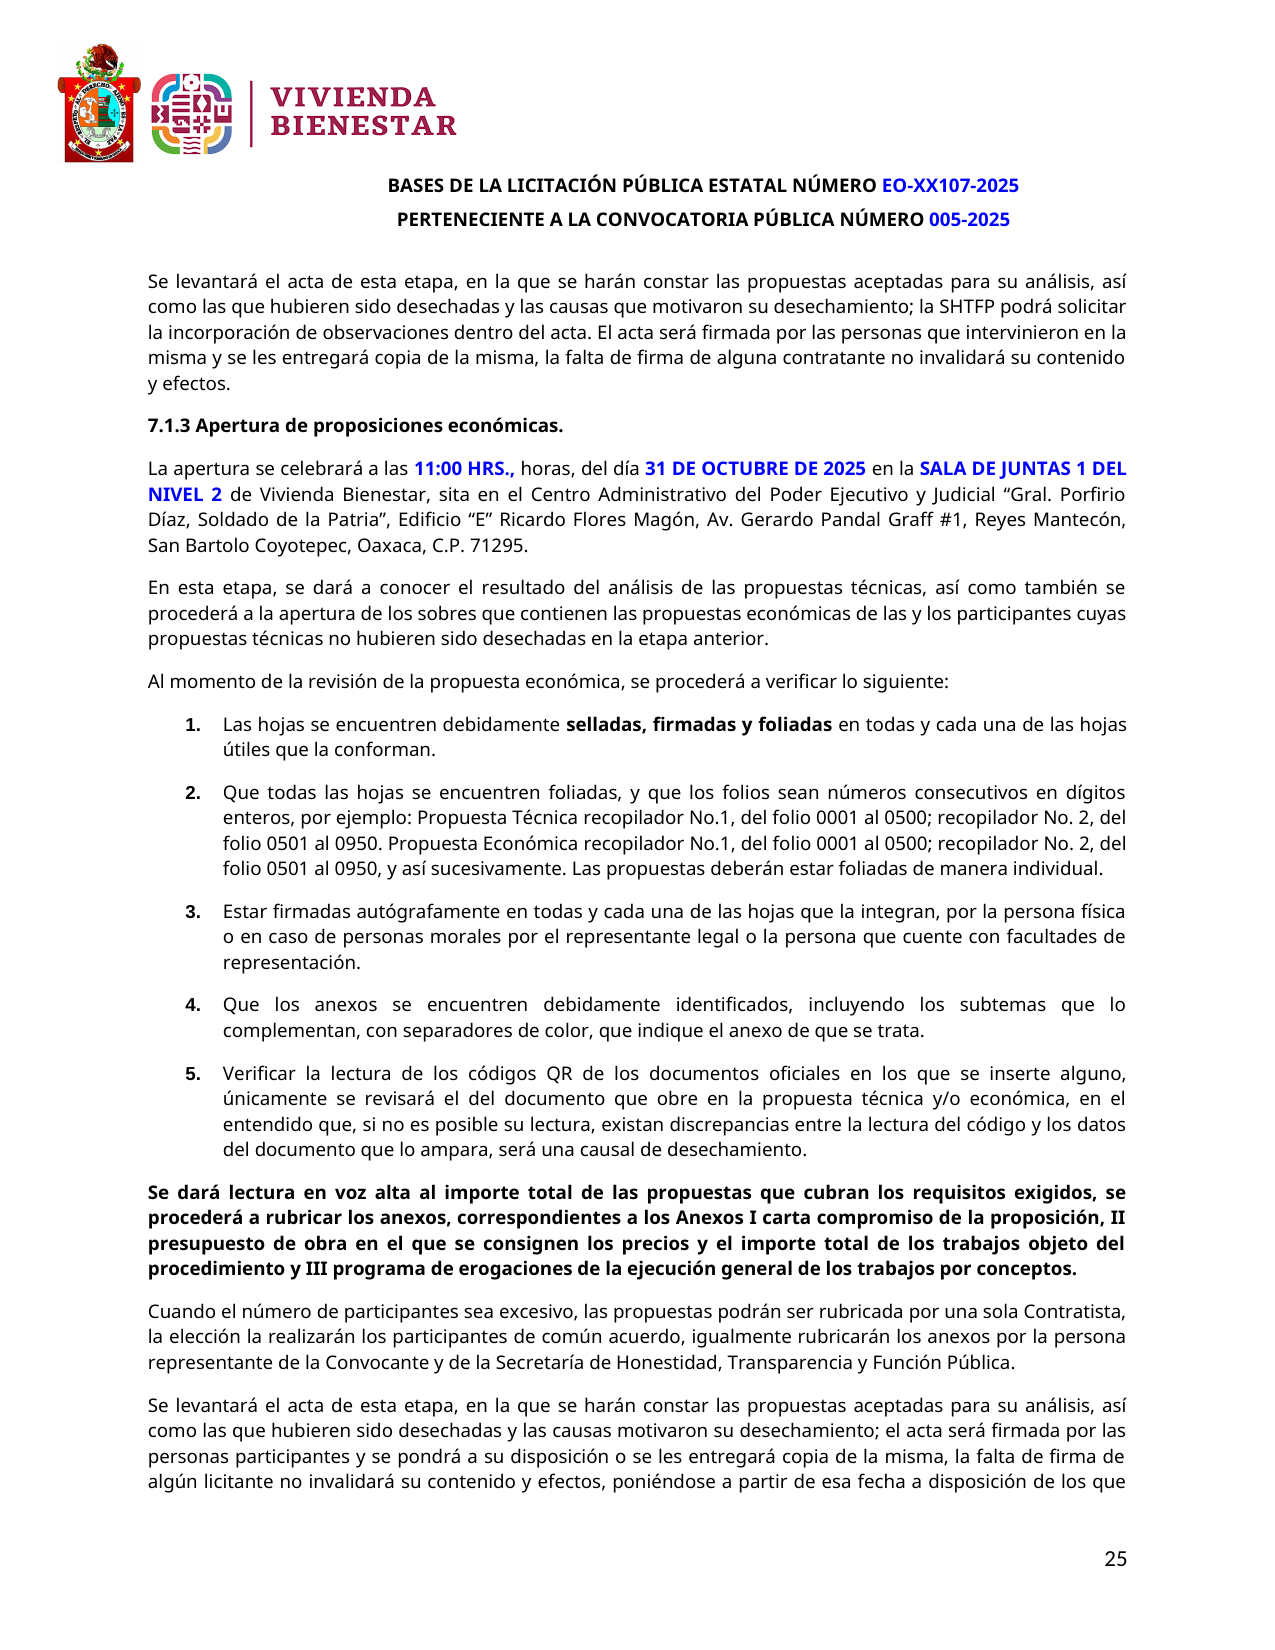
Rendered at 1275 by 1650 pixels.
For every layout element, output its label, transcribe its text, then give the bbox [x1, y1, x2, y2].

text En esta etapa, se dará a conocer el resultado del análisis de las propuestas técnicas, así como también se procederá a la apertura de los sobres que contienen las propuestas económicas de las y los participantes cuyas propuestas técnicas no hubieren sido desechadas en la etapa anterior. [148, 574, 1127, 651]
list Estar firmadas autógrafamente en todas y cada una de las hojas que la integran, por la persona física o en caso de personas morales por el representante legal o la persona que cuente con facultades de representación. [185, 898, 1127, 975]
list Verificar la lectura de los códigos QR de los documentos oficiales en los que se inserte alguno, únicamente se revisará el del documento que obre en la propuesta técnica y/o económica, en el entendido que, si no es posible su lectura, existan discrepancias entre la lectura del código y los datos del documento que lo ampara, será una causal de desechamiento. [185, 1060, 1127, 1162]
list Las hojas se encuentren debidamente selladas, firmadas y foliadas en todas y cada una de las hojas útiles que la conforman. [185, 711, 1127, 762]
text Se levantará el acta de esta etapa, en la que se harán constar las propuestas aceptadas para su análisis, así como las que hubieren sido desechadas y las causas que motivaron su desechamiento; la SHTFP podrá solicitar la incorporación de observaciones dentro del acta. El acta será firmada por las personas que intervinieron en la misma y se les entregará copia de la misma, la falta de firma de alguna contratante no invalidará su contenido y efectos. [148, 268, 1127, 396]
picture [55, 42, 143, 165]
list Que los anexos se encuentren debidamente identificados, incluyendo los subtemas que lo complementan, con separadores de color, que indique el anexo de que se trata. [185, 992, 1127, 1043]
text Se dará lectura en voz alta al importe total de las propuestas que cubran los requisitos exigidos, se procederá a rubricar los anexos, correspondientes a los Anexos I carta compromiso de la proposición, II presupuesto de obra en el que se consignen los precios y el importe total de los trabajos objeto del procedimiento y III programa de erogaciones de la ejecución general de los trabajos por conceptos. [148, 1179, 1127, 1281]
text 7.1.3 Apertura de proposiciones económicas. [148, 413, 1127, 438]
list Que todas las hojas se encuentren foliadas, y que los folios sean números consecutivos en dígitos enteros, por ejemplo: Propuesta Técnica recopilador No.1, del folio 0001 al 0500; recopilador No. 2, del folio 0501 al 0950. Propuesta Económica recopilador No.1, del folio 0001 al 0500; recopilador No. 2, del folio 0501 al 0950, y así sucesivamente. Las propuestas deberán estar foliadas de manera individual. [185, 779, 1127, 881]
text La apertura se celebrará a las 11:00 HRS., horas, del día 31 DE OCTUBRE DE 2025 en la SALA DE JUNTAS 1 DEL NIVEL 2 de Vivienda Bienestar, sita en el Centro Administrativo del Poder Ejecutivo y Judicial “Gral. Porfirio Díaz, Soldado de la Patria”, Edificio “E” Ricardo Flores Magón, Av. Gerardo Pandal Graff #1, Reyes Mantecón, San Bartolo Coyotepec, Oaxaca, C.P. 71295. [148, 455, 1127, 557]
text Cuando el número de participantes sea excesivo, las propuestas podrán ser rubricada por una sola Contratista, la elección la realizarán los participantes de común acuerdo, igualmente rubricarán los anexos por la persona representante de la Convocante y de la Secretaría de Honestidad, Transparencia y Función Pública. [148, 1298, 1127, 1375]
picture [147, 66, 473, 163]
text Al momento de la revisión de la propuesta económica, se procederá a verificar lo siguiente: [148, 668, 1127, 694]
